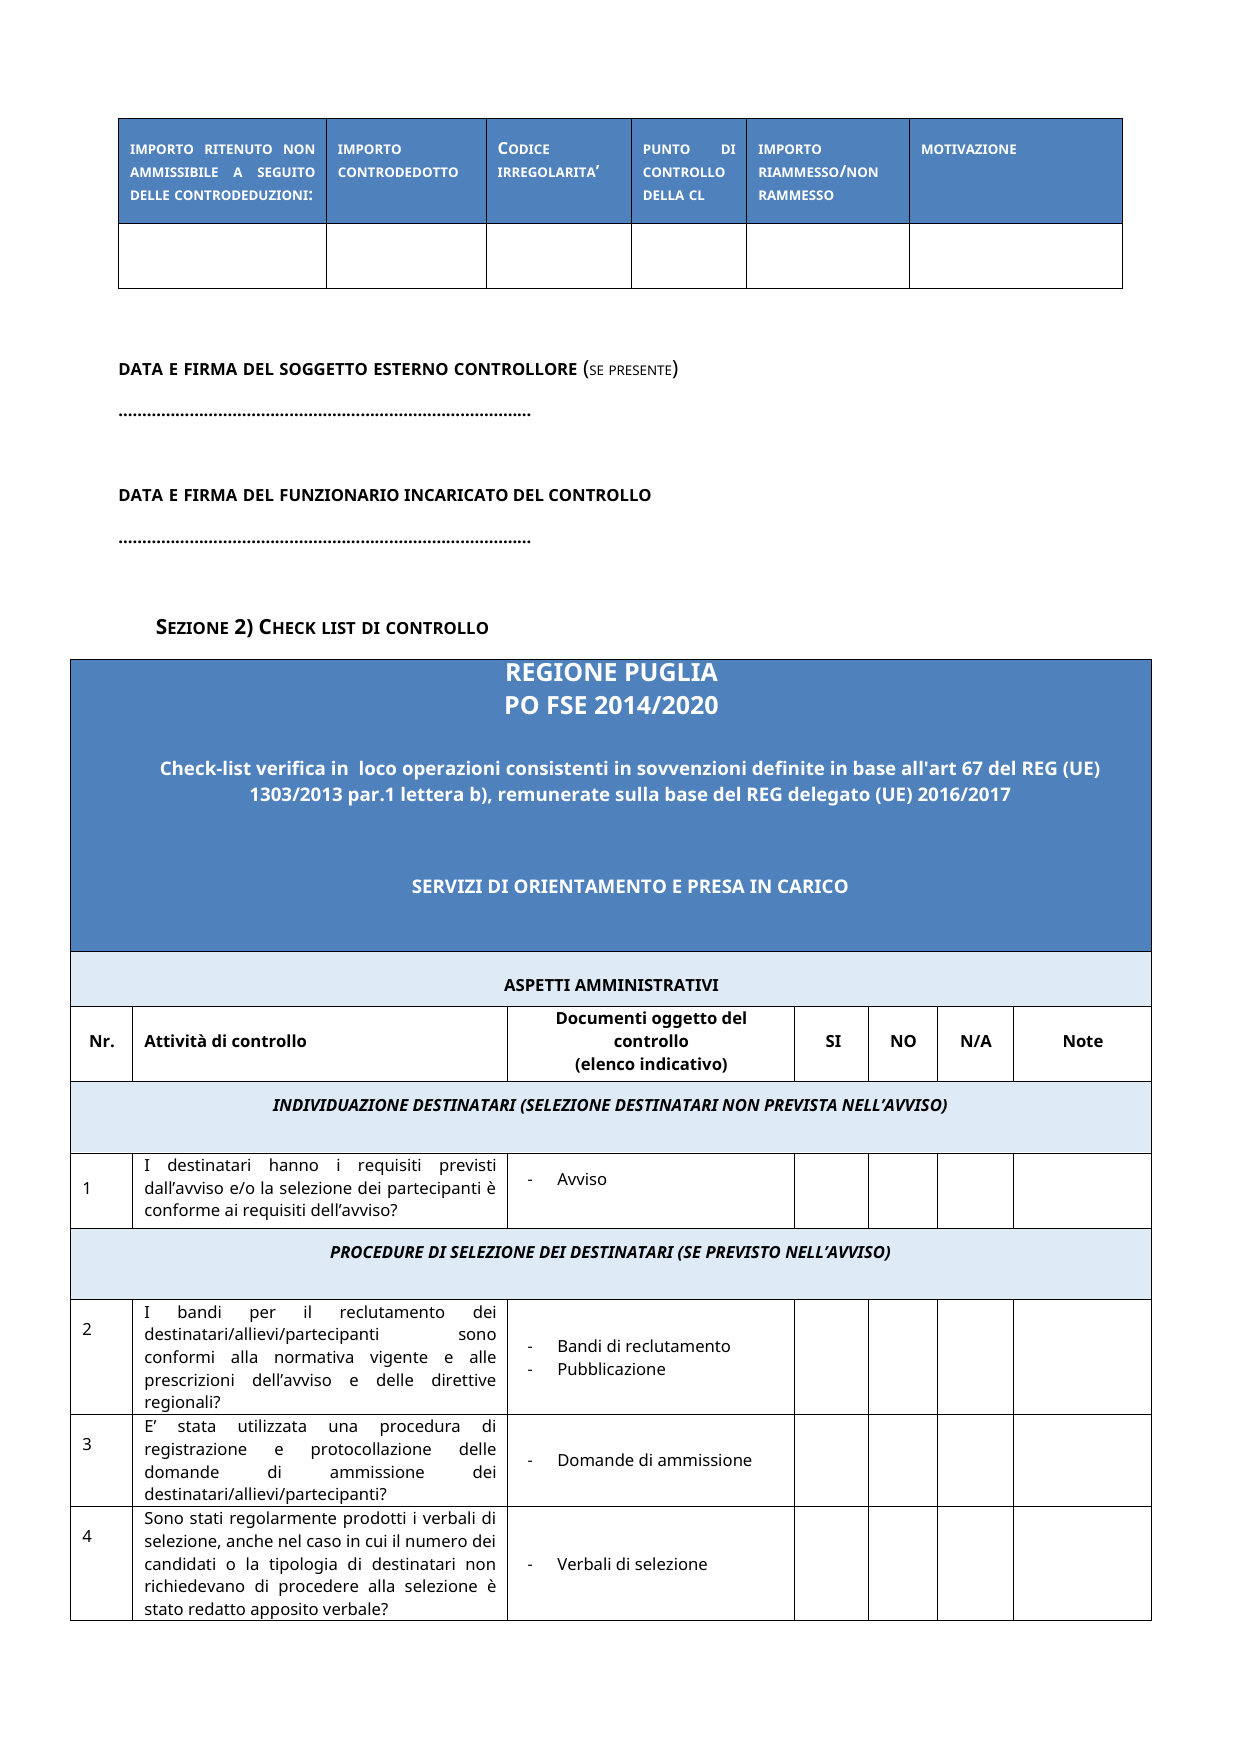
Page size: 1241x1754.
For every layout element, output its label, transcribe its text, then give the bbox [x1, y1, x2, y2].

table_cell ASPETTI AMMINISTRATIVI [71, 952, 1151, 1006]
table_cell Attività di controllo [133, 1007, 507, 1081]
table_header REGIONE PUGLIA PO FSE 2014/2020 Check-list verifica in loco operazioni consistenti in sovvenzioni definite in base all'art 67 del REG (UE) 1303/2013 par.1 lettera b), remunerate sulla base del REG delegato (UE) 2016/2017 SERVIZI DI ORIENTAMENTO E PRESA IN CARICO [71, 660, 1151, 951]
table_cell I destinatari hanno i requisiti previsti dall’avviso e/o la selezione dei partecipanti è conforme ai requisiti dell’avviso? [133, 1154, 507, 1228]
table_cell S SI I [795, 1007, 868, 1081]
table_header motivazione [910, 119, 1122, 223]
table_header importo riammesso/non rammesso [747, 119, 909, 223]
table_cell 2 [71, 1300, 132, 1414]
table_cell 1 [71, 1154, 132, 1228]
table_cell [632, 224, 746, 288]
table_cell NO [869, 1007, 937, 1081]
text …………………………………………………………………………… [118, 526, 1122, 548]
table_cell Note [1014, 1007, 1151, 1081]
text data e firma del FUNZIONARIO INCARICATO DEL CONTROLLO [118, 479, 1122, 508]
table_header importo ritenuto non ammissibile a seguito delle controdeduzioni: [119, 119, 326, 223]
table_cell [795, 1415, 868, 1506]
table_cell [1014, 1415, 1151, 1506]
table_header importo controdedotto [327, 119, 486, 223]
text Sezione 2) Check list di controllo [156, 612, 1122, 641]
table_cell [1014, 1154, 1151, 1228]
table_cell Documenti oggetto del controllo (elenco indicativo) [508, 1007, 794, 1081]
table_cell [795, 1154, 868, 1228]
table_cell [869, 1507, 937, 1620]
table_cell [795, 1300, 868, 1414]
table_cell E’ stata utilizzata una procedura di registrazione e protocollazione delle domande di ammissione dei destinatari/allievi/partecipanti? [133, 1415, 507, 1506]
table_cell [747, 224, 909, 288]
table_cell [119, 224, 326, 288]
table_cell [327, 224, 486, 288]
table_cell N/A [938, 1007, 1013, 1081]
table_header punto di controllo della cl [632, 119, 746, 223]
table_cell Verbali di selezione [508, 1507, 794, 1620]
table_cell Avviso [508, 1154, 794, 1228]
table_cell Sono stati regolarmente prodotti i verbali di selezione, anche nel caso in cui il numero dei candidati o la tipologia di destinatari non richiedevano di procedere alla selezione è stato redatto apposito verbale? [133, 1507, 507, 1620]
table_cell [487, 224, 631, 288]
table_cell [938, 1415, 1013, 1506]
table_cell [1014, 1507, 1151, 1620]
table_cell [938, 1507, 1013, 1620]
table_cell Bandi di reclutamento Pubblicazione [508, 1300, 794, 1414]
table_cell [938, 1300, 1013, 1414]
table_cell INDIVIDUAZIONE DESTINATARI (SELEZIONE DESTINATARI NON PREVISTA NELL’AVVISO) [71, 1082, 1151, 1152]
table_cell [795, 1507, 868, 1620]
table_cell I bandi per il reclutamento dei destinatari/allievi/partecipanti sono conformi alla normativa vigente e alle prescrizioni dell’avviso e delle direttive regionali? [133, 1300, 507, 1414]
table_cell Nr. [71, 1007, 132, 1081]
table_cell 3 [71, 1415, 132, 1506]
table_cell [1014, 1300, 1151, 1414]
table_header Codice irregolarita’ [487, 119, 631, 223]
table_cell [869, 1154, 937, 1228]
table_cell [869, 1415, 937, 1506]
table_cell [938, 1154, 1013, 1228]
text …………………………………………………………………………… [118, 399, 1122, 421]
text data e firma del soggetto esterno controllore (se presente) [118, 353, 1122, 381]
table_cell [910, 224, 1122, 288]
table_cell [869, 1300, 937, 1414]
table_cell 4 [71, 1507, 132, 1620]
table_cell PROCEDURE DI SELEZIONE DEI DESTINATARI (SE PREVISTO NELL’AVVISO) [71, 1229, 1151, 1299]
table_cell Domande di ammissione [508, 1415, 794, 1506]
